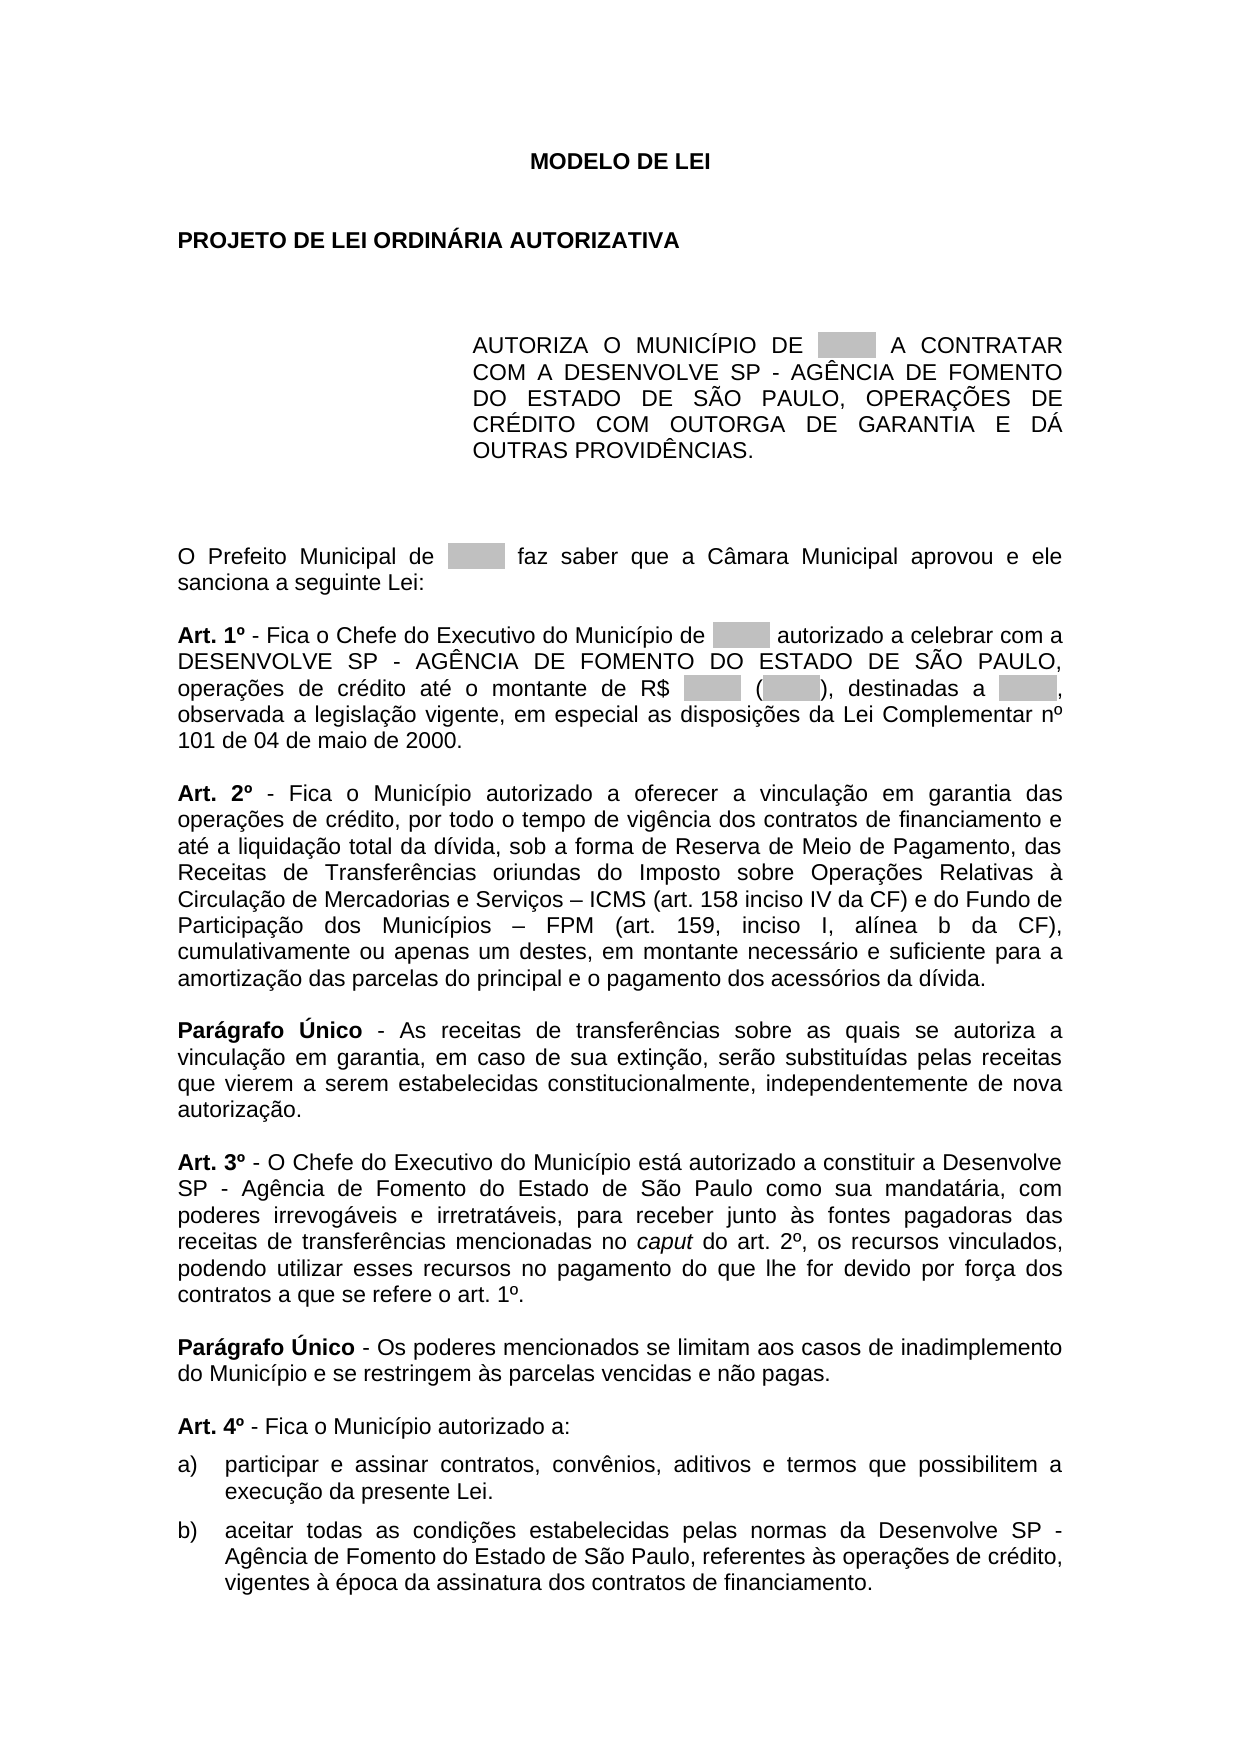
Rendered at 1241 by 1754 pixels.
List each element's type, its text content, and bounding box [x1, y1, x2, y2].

list aceitar todas as condições estabelecidas pelas normas da Desenvolve SP - Agência de Fomento do Estado de São Paulo, referentes às operações de crédito, vigentes à época da assinatura dos contratos de financiamento. [177, 1517, 1063, 1596]
text Art. 3º - O Chefe do Executivo do Município está autorizado a constituir a Desenvolve SP - Agência de Fomento do Estado de São Paulo como sua mandatária, com poderes irrevogáveis e irretratáveis, para receber junto às fontes pagadoras das receitas de transferências mencionadas no caput do art. 2º, os recursos vinculados, podendo utilizar esses recursos no pagamento do que lhe for devido por força dos contratos a que se refere o art. 1º. [177, 1149, 1063, 1307]
text Parágrafo Único - As receitas de transferências sobre as quais se autoriza a vinculação em garantia, em caso de sua extinção, serão substituídas pelas receitas que vierem a serem estabelecidas constitucionalmente, independentemente de nova autorização. [177, 1017, 1063, 1123]
text Art. 4º - Fica o Município autorizado a: [177, 1413, 1063, 1439]
text Art. 1º - Fica o Chefe do Executivo do Município de autorizado a celebrar com a DESENVOLVE SP - AGÊNCIA DE FOMENTO DO ESTADO DE SÃO PAULO, operações de crédito até o montante de R$ ( ), destinadas a , observada a legislação vigente, em especial as disposições da Lei Complementar nº 101 de 04 de maio de 2000. [177, 622, 1063, 754]
text Parágrafo Único - Os poderes mencionados se limitam aos casos de inadimplemento do Município e se restringem às parcelas vencidas e não pagas. [177, 1333, 1063, 1386]
text MODELO DE LEI [177, 148, 1063, 174]
text Art. 2º - Fica o Município autorizado a oferecer a vinculação em garantia das operações de crédito, por todo o tempo de vigência dos contratos de financiamento e até a liquidação total da dívida, sob a forma de Reserva de Meio de Pagamento, das Receitas de Transferências oriundas do Imposto sobre Operações Relativas à Circulação de Mercadorias e Serviços – ICMS (art. 158 inciso IV da CF) e do Fundo de Participação dos Municípios – FPM (art. 159, inciso I, alínea b da CF), cumulativamente ou apenas um destes, em montante necessário e suficiente para a amortização das parcelas do principal e o pagamento dos acessórios da dívida. [177, 780, 1063, 991]
text PROJETO DE LEI ORDINÁRIA AUTORIZATIVA [177, 227, 1063, 253]
list participar e assinar contratos, convênios, aditivos e termos que possibilitem a execução da presente Lei. [177, 1451, 1063, 1504]
text O Prefeito Municipal de faz saber que a Câmara Municipal aprovou e ele sanciona a seguinte Lei: [177, 543, 1063, 596]
text AUTORIZA O MUNICÍPIO DE A CONTRATAR COM A DESENVOLVE SP - AGÊNCIA DE FOMENTO DO ESTADO DE SÃO PAULO, OPERAÇÕES DE CRÉDITO COM OUTORGA DE GARANTIA E DÁ OUTRAS PROVIDÊNCIAS. [472, 332, 1063, 464]
